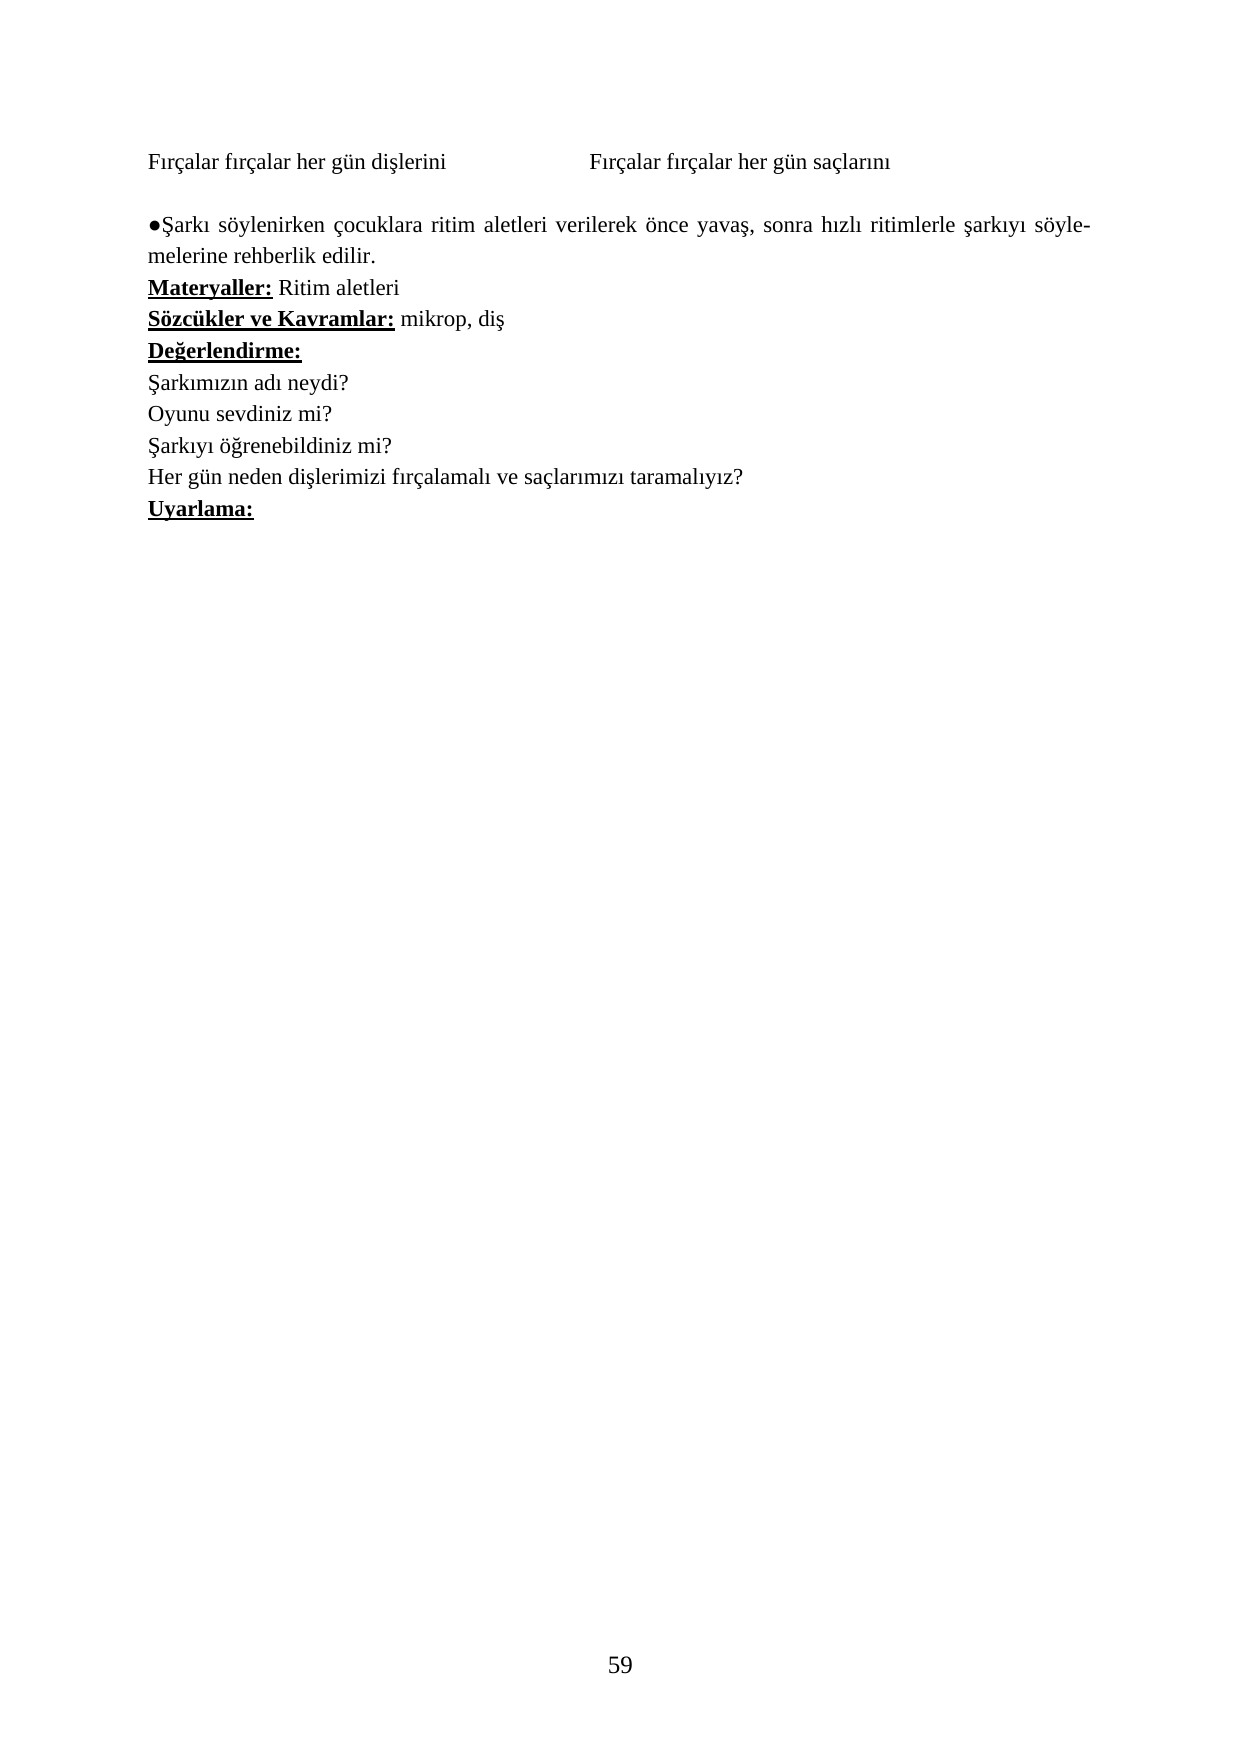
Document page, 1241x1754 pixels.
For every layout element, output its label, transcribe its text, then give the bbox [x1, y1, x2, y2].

text ●Şarkı söylenirken çocuklara ritim aletleri verilerek önce yavaş, sonra hızlı ritimlerle şarkıyı söyle-melerine rehberlik edilir. [148, 211, 1092, 269]
text Değerlendirme: [148, 337, 1092, 363]
text Şarkımızın adı neydi? [148, 369, 1092, 395]
text Materyaller: Ritim aletleri [148, 274, 1092, 300]
text Sözcükler ve Kavramlar: mikrop, diş [148, 306, 1092, 332]
text Oyunu sevdiniz mi? [148, 400, 1092, 427]
text Her gün neden dişlerimizi fırçalamalı ve saçlarımızı taramalıyız? [148, 463, 1092, 490]
text Fırçalar fırçalar her gün dişlerini Fırçalar fırçalar her gün saçlarını [148, 148, 1092, 174]
text Uyarlama: [148, 495, 1092, 521]
text Şarkıyı öğrenebildiniz mi? [148, 432, 1092, 458]
